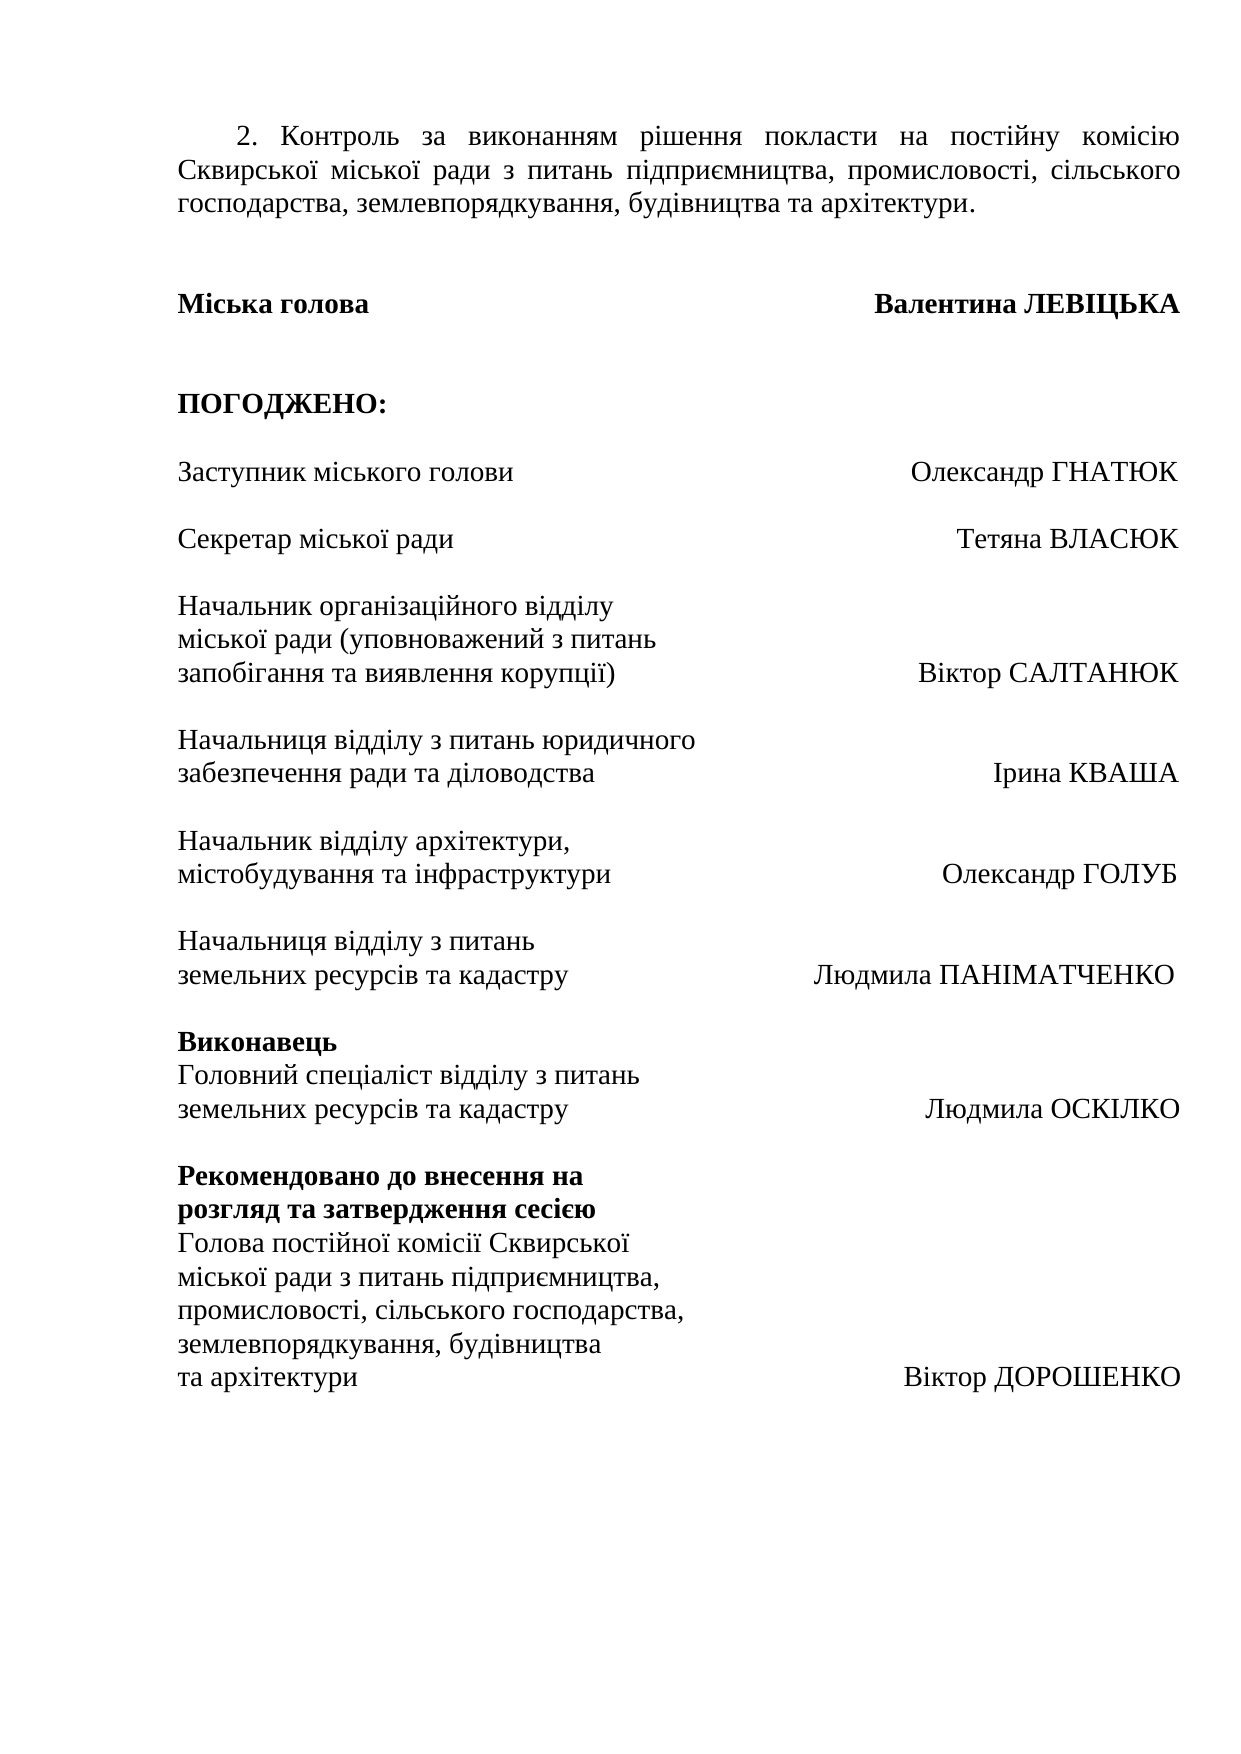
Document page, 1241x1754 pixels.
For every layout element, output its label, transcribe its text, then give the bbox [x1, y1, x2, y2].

text Начальник організаційного відділу [177, 588, 1181, 621]
text запобігання та виявлення корупції) Віктор САЛТАНЮК [177, 655, 1181, 688]
text Секретар міської ради Тетяна ВЛАСЮК [177, 521, 1181, 554]
text Головний спеціаліст відділу з питань [177, 1057, 1181, 1091]
text Голова постійної комісії Сквирської [177, 1225, 1181, 1259]
text землевпорядкування, будівництва [177, 1326, 1181, 1359]
text Начальниця відділу з питань юридичного [177, 722, 1181, 756]
text Начальниця відділу з питань [177, 923, 1181, 957]
text розгляд та затвердження сесією [177, 1192, 1181, 1225]
text Начальник відділу архітектури, [177, 823, 1181, 856]
text земельних ресурсів та кадастру Людмила ПАНІМАТЧЕНКО [177, 957, 1181, 990]
text 2. Контроль за виконанням рішення покласти на постійну комісію Сквирської міської ради з питань підприємництва, промисловості, сільського господарства, землевпорядкування, будівництва та архітектури. [177, 118, 1181, 219]
text міської ради з питань підприємництва, [177, 1259, 1181, 1292]
text містобудування та інфраструктури Олександр ГОЛУБ [177, 856, 1181, 890]
text промисловості, сільського господарства, [177, 1292, 1181, 1326]
text земельних ресурсів та кадастру Людмила ОСКІЛКО [177, 1091, 1181, 1124]
text Заступник міського голови Олександр ГНАТЮК [177, 454, 1181, 487]
text та архітектури Віктор ДОРОШЕНКО [177, 1359, 1181, 1393]
text міської ради (уповноважений з питань [177, 621, 1181, 655]
text забезпечення ради та діловодства Ірина КВАША [177, 756, 1181, 789]
text Виконавець [177, 1024, 1181, 1057]
text Рекомендовано до внесення на [177, 1158, 1181, 1192]
text ПОГОДЖЕНО: [177, 387, 1181, 420]
text Міська голова Валентина ЛЕВІЦЬКА [177, 286, 1181, 319]
